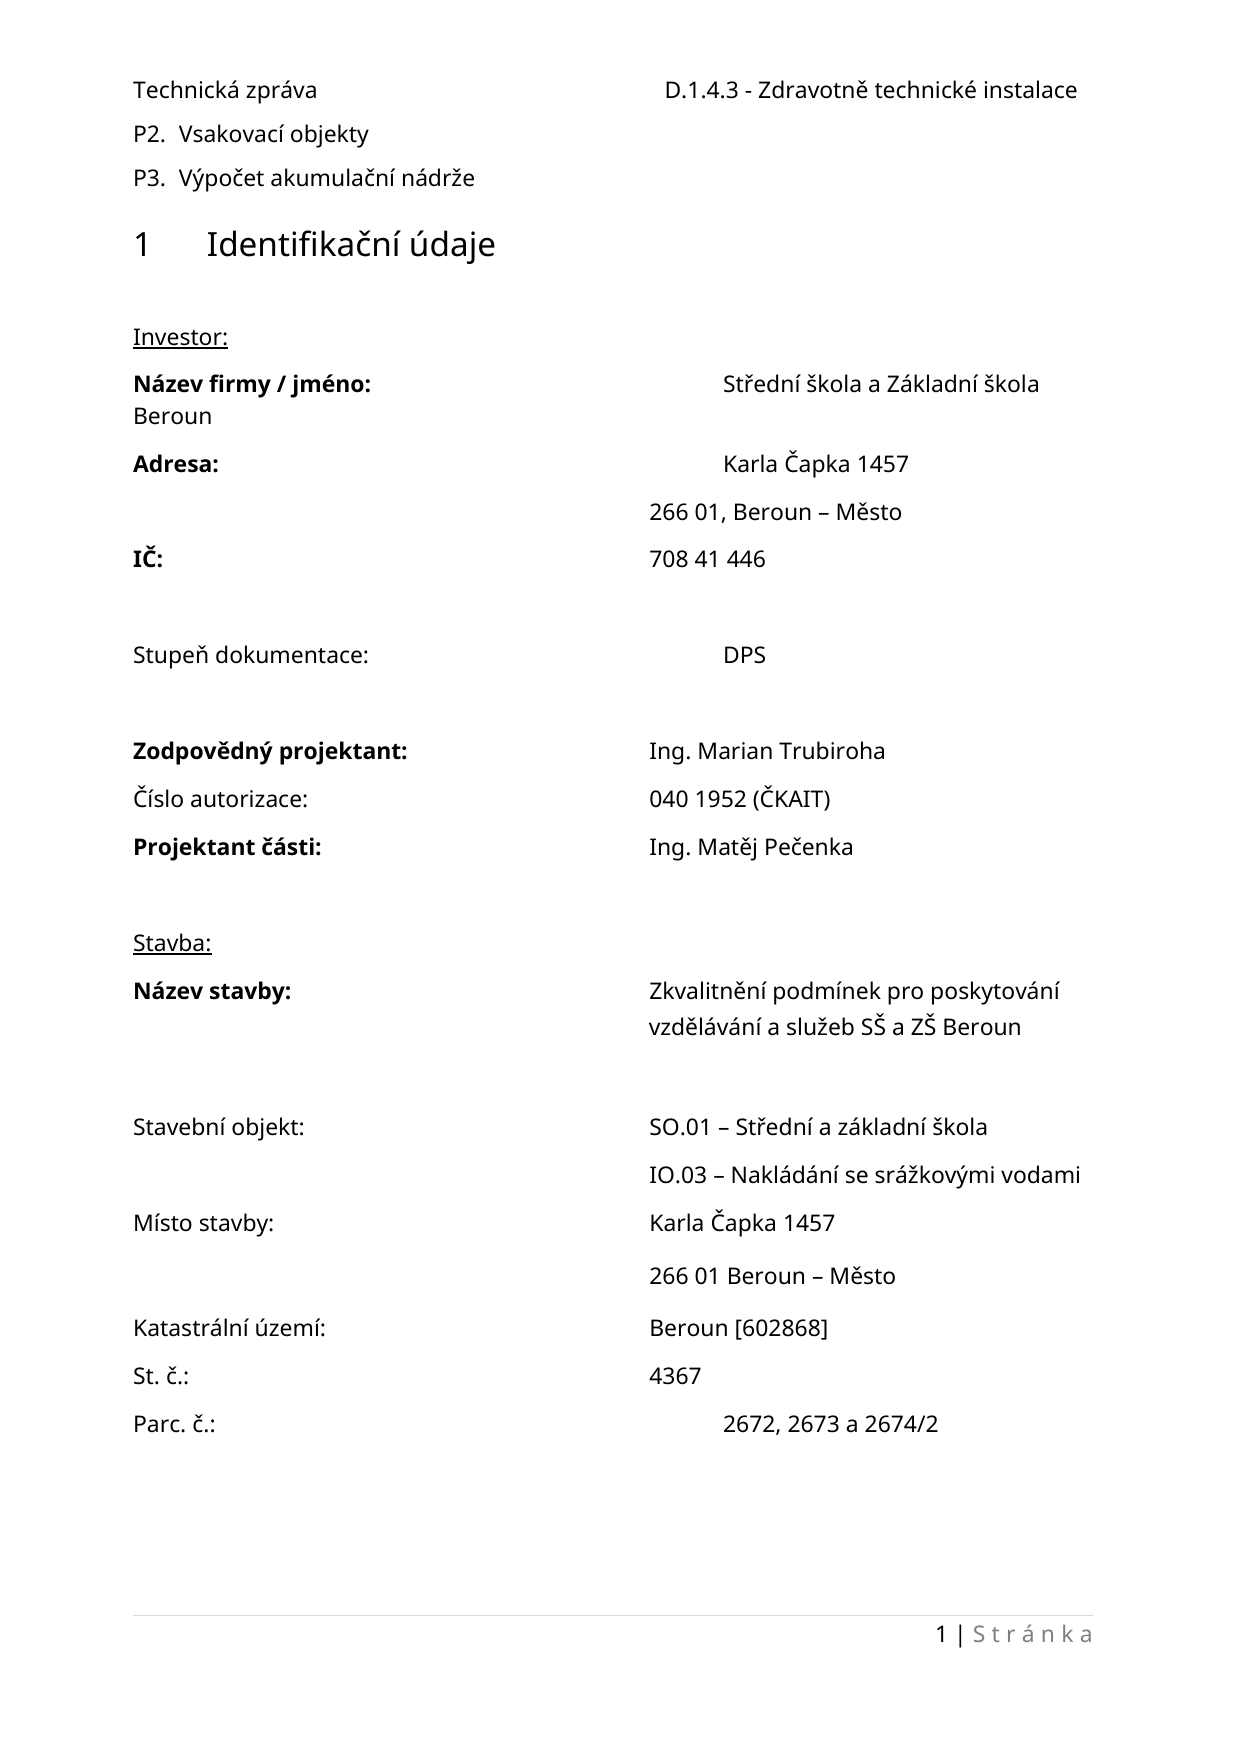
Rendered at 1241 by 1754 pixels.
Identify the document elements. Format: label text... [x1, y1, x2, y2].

text Stavba: [133, 927, 1093, 958]
text Adresa: Karla Čapka 1457 [133, 448, 1093, 479]
text Stavební objekt: SO.01 – Střední a základní škola [133, 1111, 1093, 1142]
text Název stavby: Zkvalitnění podmínek pro poskytování vzdělávání a služeb SŠ a ZŠ Beroun [133, 975, 1093, 1042]
text Stupeň dokumentace: DPS [133, 639, 1093, 671]
text Investor: [133, 321, 1093, 352]
text 266 01, Beroun – Město [133, 496, 1093, 527]
text Parc. č.: 2672, 2673 a 2674/2 [133, 1408, 1093, 1439]
text Číslo autorizace: 040 1952 (ČKAIT) [133, 783, 1093, 814]
text Místo stavby: Karla Čapka 1457 [133, 1207, 1093, 1238]
text IO.03 – Nakládání se srážkovými vodami [133, 1159, 1093, 1190]
text Název firmy / jméno: Střední škola a Základní škola Beroun [133, 368, 1093, 431]
text Projektant části: Ing. Matěj Pečenka [133, 831, 1093, 862]
text Zodpovědný projektant: Ing. Marian Trubiroha [133, 735, 1093, 766]
text Katastrální území: Beroun [602868] [133, 1312, 1093, 1343]
text IČ: 708 41 446 [133, 543, 1093, 575]
subtitle Identifikační údaje [133, 221, 1093, 267]
text St. č.: 4367 [133, 1360, 1093, 1391]
text 266 01 Beroun – Město [575, 1259, 1093, 1291]
